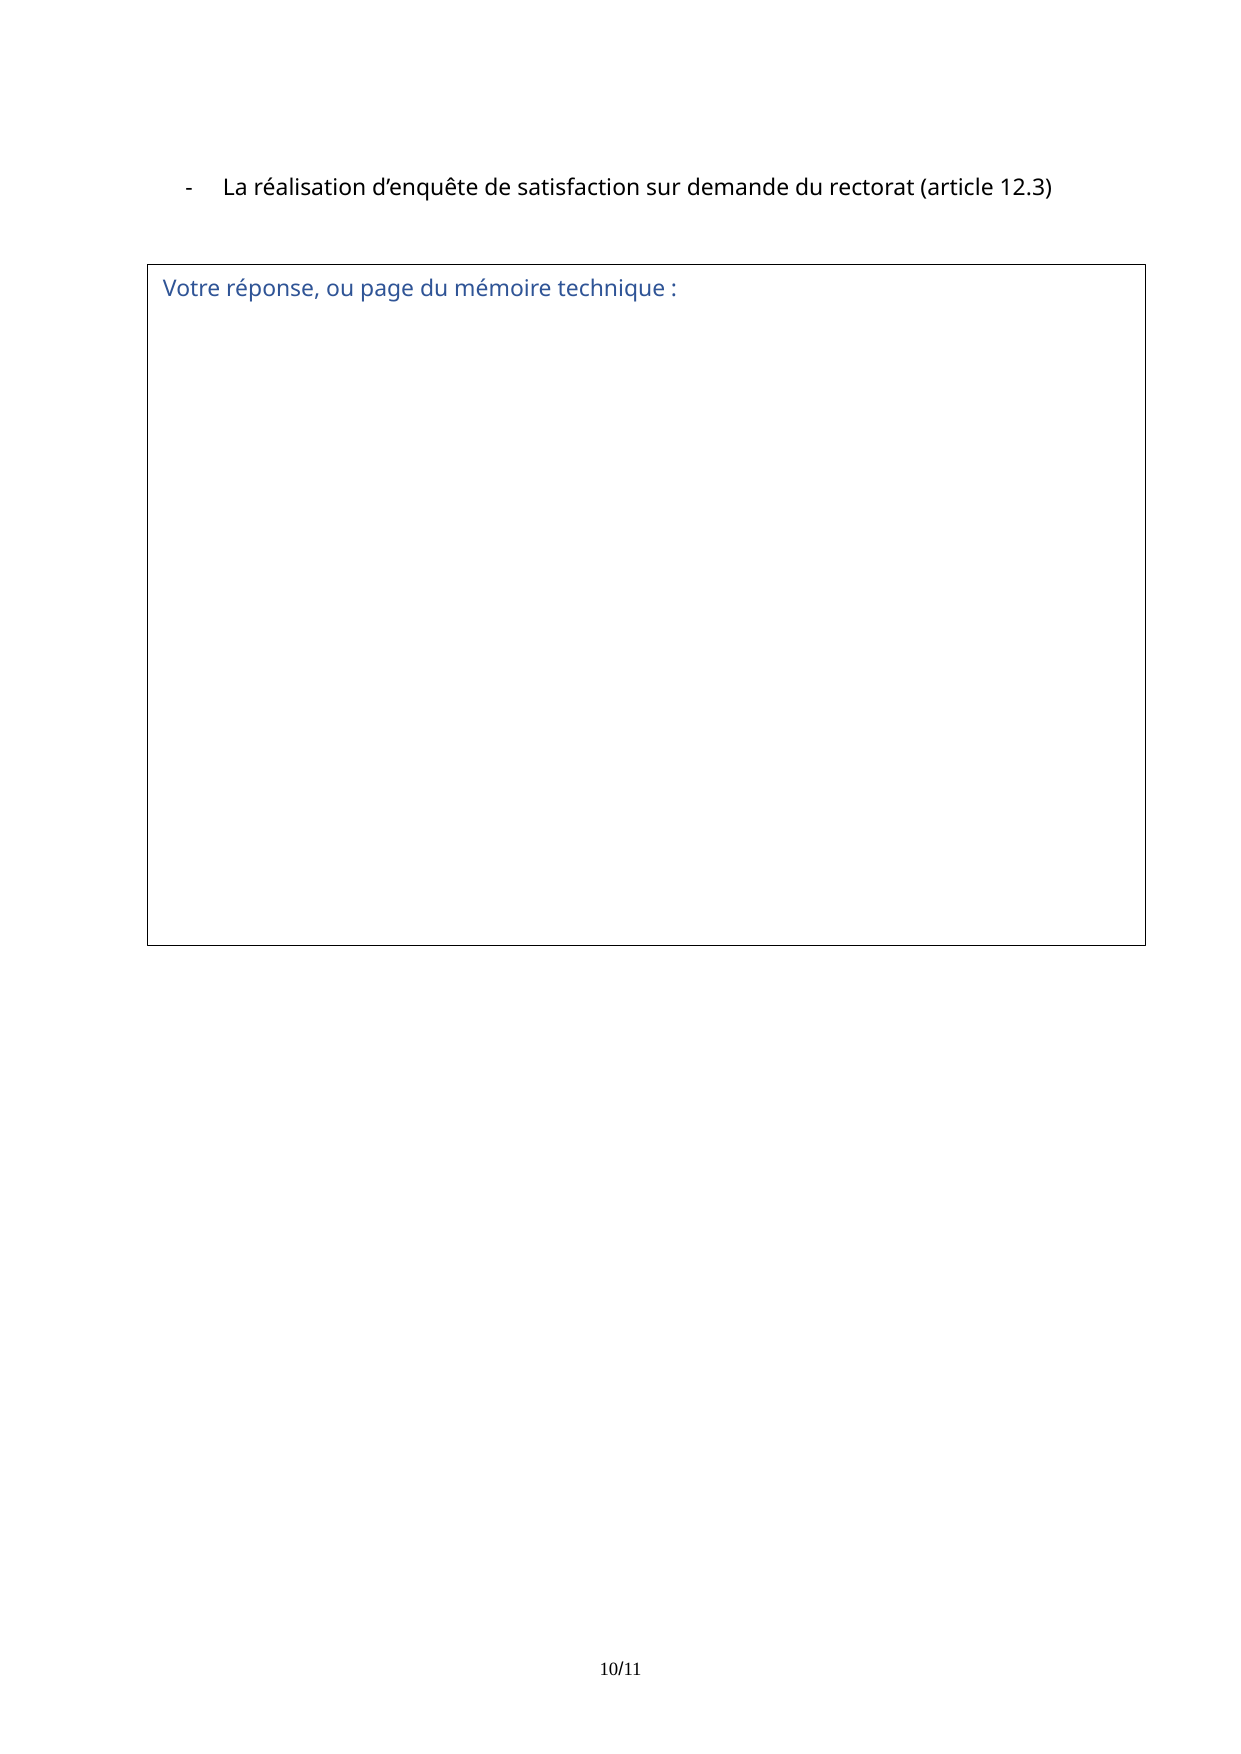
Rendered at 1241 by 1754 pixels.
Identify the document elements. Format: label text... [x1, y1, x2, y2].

list La réalisation d’enquête de satisfaction sur demande du rectorat (article 12.3) [185, 171, 1092, 202]
